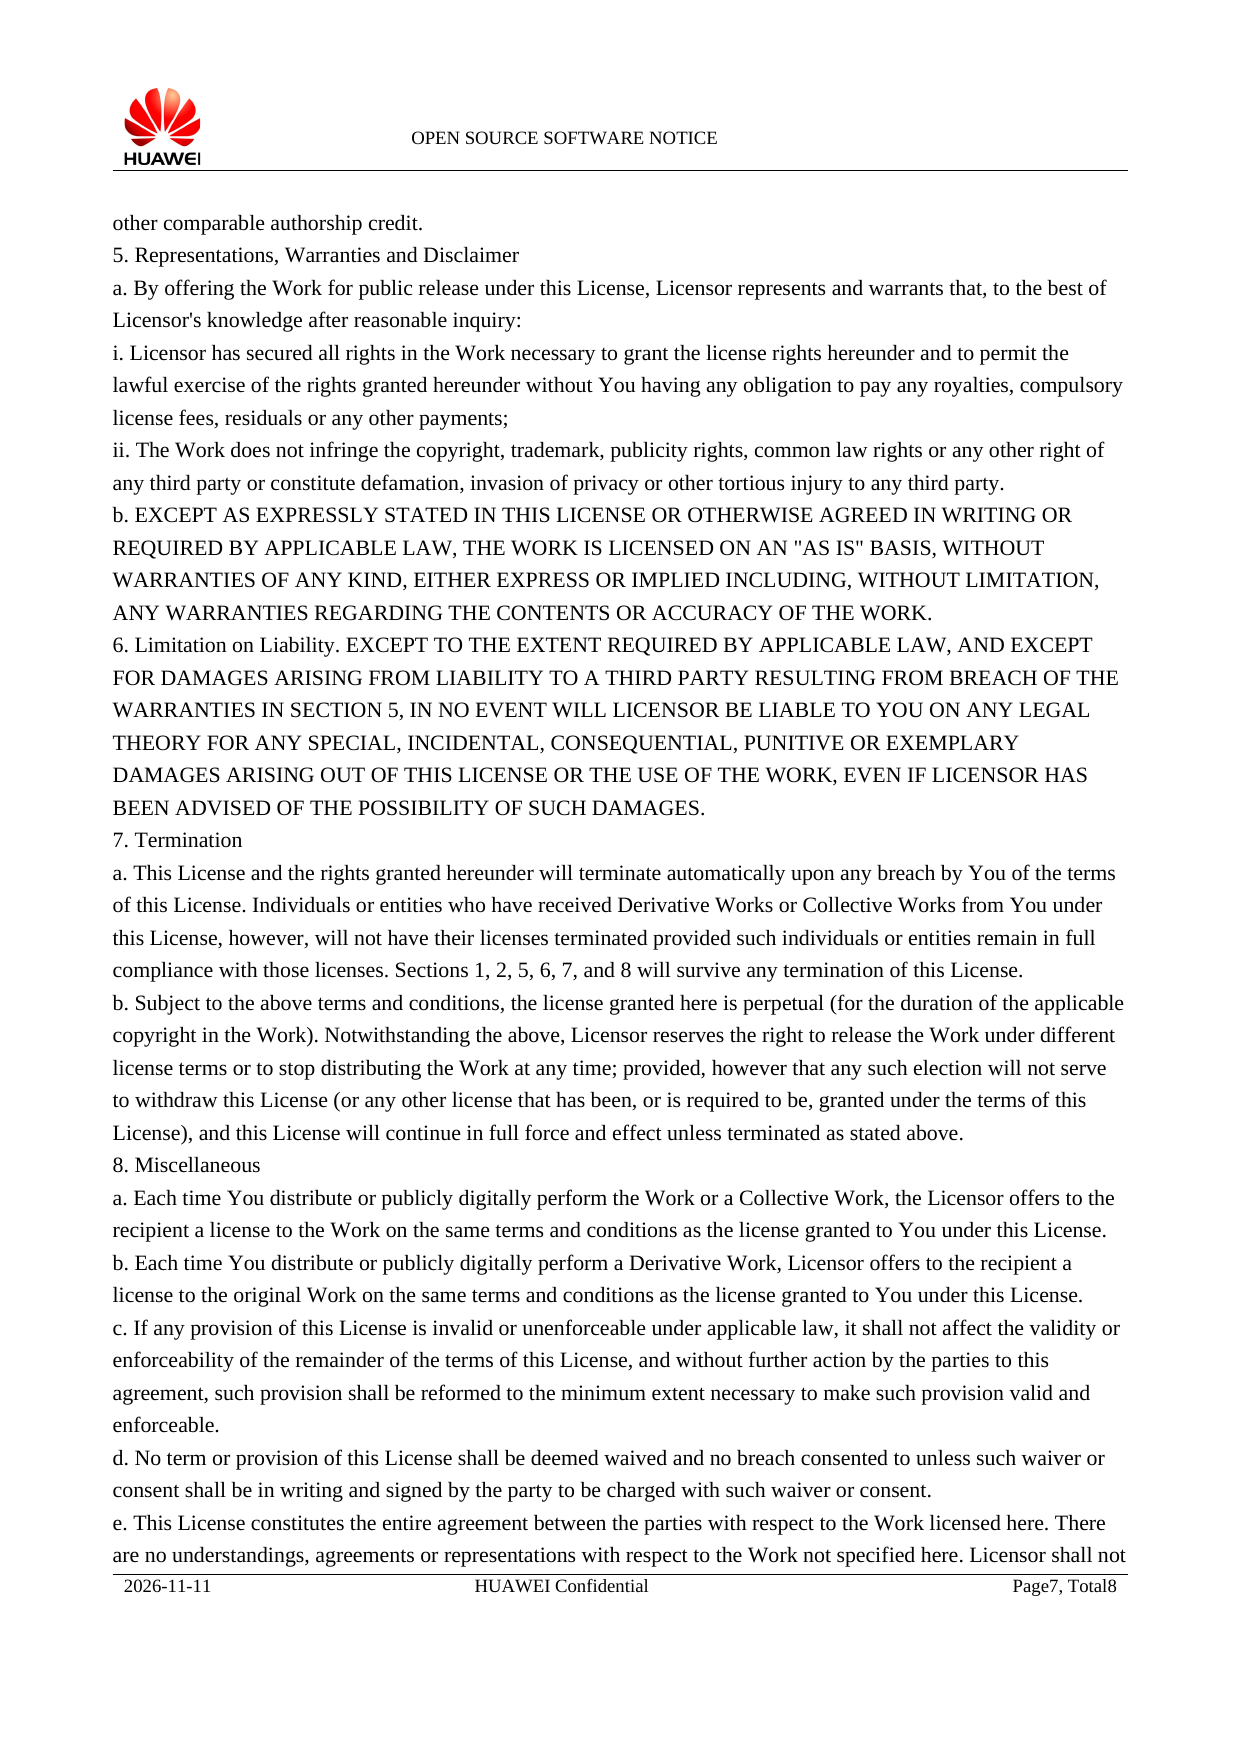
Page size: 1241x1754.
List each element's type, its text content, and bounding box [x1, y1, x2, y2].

picture [124, 88, 201, 165]
